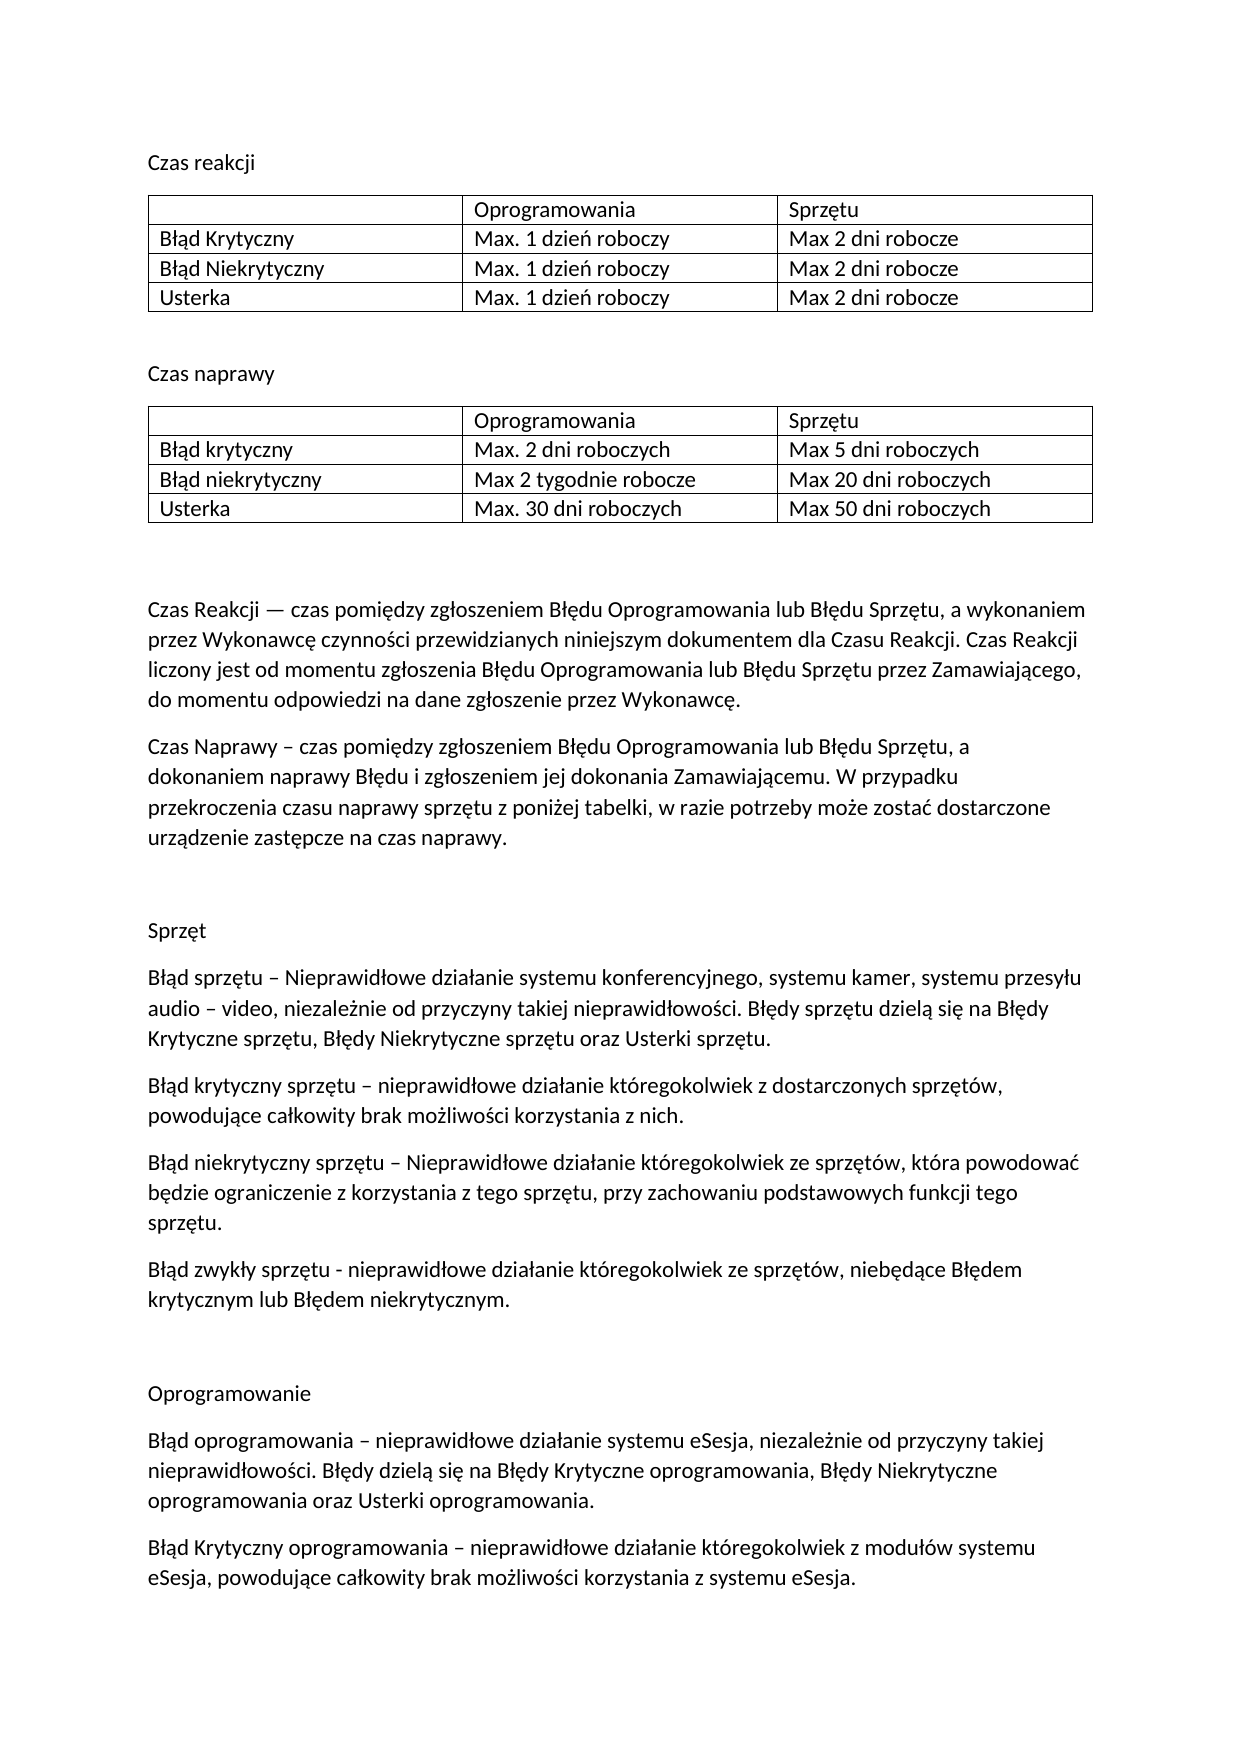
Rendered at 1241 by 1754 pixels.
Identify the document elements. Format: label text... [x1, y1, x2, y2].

table_cell Usterka [149, 494, 462, 522]
table_cell Błąd Niekrytyczny [149, 254, 462, 282]
table_cell Max 2 dni robocze [778, 225, 1092, 253]
table_cell Błąd niekrytyczny [149, 465, 462, 493]
table_cell Max. 30 dni roboczych [463, 494, 777, 522]
table_cell Błąd Krytyczny [149, 225, 462, 253]
table_header Sprzętu [778, 407, 1092, 434]
table_header [149, 407, 462, 434]
text Błąd Krytyczny oprogramowania – nieprawidłowe działanie któregokolwiek z modułów systemu eSesja, powodujące całkowity brak możliwości korzystania z systemu eSesja. [148, 1533, 1093, 1591]
text Sprzęt [148, 917, 1093, 944]
table_header Oprogramowania [463, 407, 777, 434]
text Czas Reakcji — czas pomiędzy zgłoszeniem Błędu Oprogramowania lub Błędu Sprzętu, a wykonaniem przez Wykonawcę czynności przewidzianych niniejszym dokumentem dla Czasu Reakcji. Czas Reakcji liczony jest od momentu zgłoszenia Błędu Oprogramowania lub Błędu Sprzętu przez Zamawiającego, do momentu odpowiedzi na dane zgłoszenie przez Wykonawcę. [148, 595, 1093, 713]
text Czas naprawy [148, 359, 1093, 387]
table_header Sprzętu [778, 196, 1092, 223]
table_cell Usterka [149, 283, 462, 311]
text Czas reakcji [148, 148, 1093, 176]
text Błąd zwykły sprzętu - nieprawidłowe działanie któregokolwiek ze sprzętów, niebędące Błędem krytycznym lub Błędem niekrytycznym. [148, 1255, 1093, 1313]
table_cell Max 2 dni robocze [778, 283, 1092, 311]
table_cell Błąd krytyczny [149, 436, 462, 464]
table_header Oprogramowania [463, 196, 777, 223]
text Błąd niekrytyczny sprzętu – Nieprawidłowe działanie któregokolwiek ze sprzętów, która powodować będzie ograniczenie z korzystania z tego sprzętu, przy zachowaniu podstawowych funkcji tego sprzętu. [148, 1148, 1093, 1236]
table_cell Max. 2 dni roboczych [463, 436, 777, 464]
table_cell Max. 1 dzień roboczy [463, 283, 777, 311]
table_cell Max 2 dni robocze [778, 254, 1092, 282]
text Błąd krytyczny sprzętu – nieprawidłowe działanie któregokolwiek z dostarczonych sprzętów, powodujące całkowity brak możliwości korzystania z nich. [148, 1071, 1093, 1129]
table_cell Max. 1 dzień roboczy [463, 225, 777, 253]
table_cell Max 20 dni roboczych [778, 465, 1092, 493]
text Błąd sprzętu – Nieprawidłowe działanie systemu konferencyjnego, systemu kamer, systemu przesyłu audio – video, niezależnie od przyczyny takiej nieprawidłowości. Błędy sprzętu dzielą się na Błędy Krytyczne sprzętu, Błędy Niekrytyczne sprzętu oraz Usterki sprzętu. [148, 963, 1093, 1052]
table_cell Max. 1 dzień roboczy [463, 254, 777, 282]
text Oprogramowanie [148, 1379, 1093, 1407]
table_header [149, 196, 462, 223]
text Błąd oprogramowania – nieprawidłowe działanie systemu eSesja, niezależnie od przyczyny takiej nieprawidłowości. Błędy dzielą się na Błędy Krytyczne oprogramowania, Błędy Niekrytyczne oprogramowania oraz Usterki oprogramowania. [148, 1426, 1093, 1514]
text Czas Naprawy – czas pomiędzy zgłoszeniem Błędu Oprogramowania lub Błędu Sprzętu, a dokonaniem naprawy Błędu i zgłoszeniem jej dokonania Zamawiającemu. W przypadku przekroczenia czasu naprawy sprzętu z poniżej tabelki, w razie potrzeby może zostać dostarczone urządzenie zastępcze na czas naprawy. [148, 732, 1093, 851]
table_cell Max 5 dni roboczych [778, 436, 1092, 464]
table_cell Max 2 tygodnie robocze [463, 465, 777, 493]
table_cell Max 50 dni roboczych [778, 494, 1092, 522]
